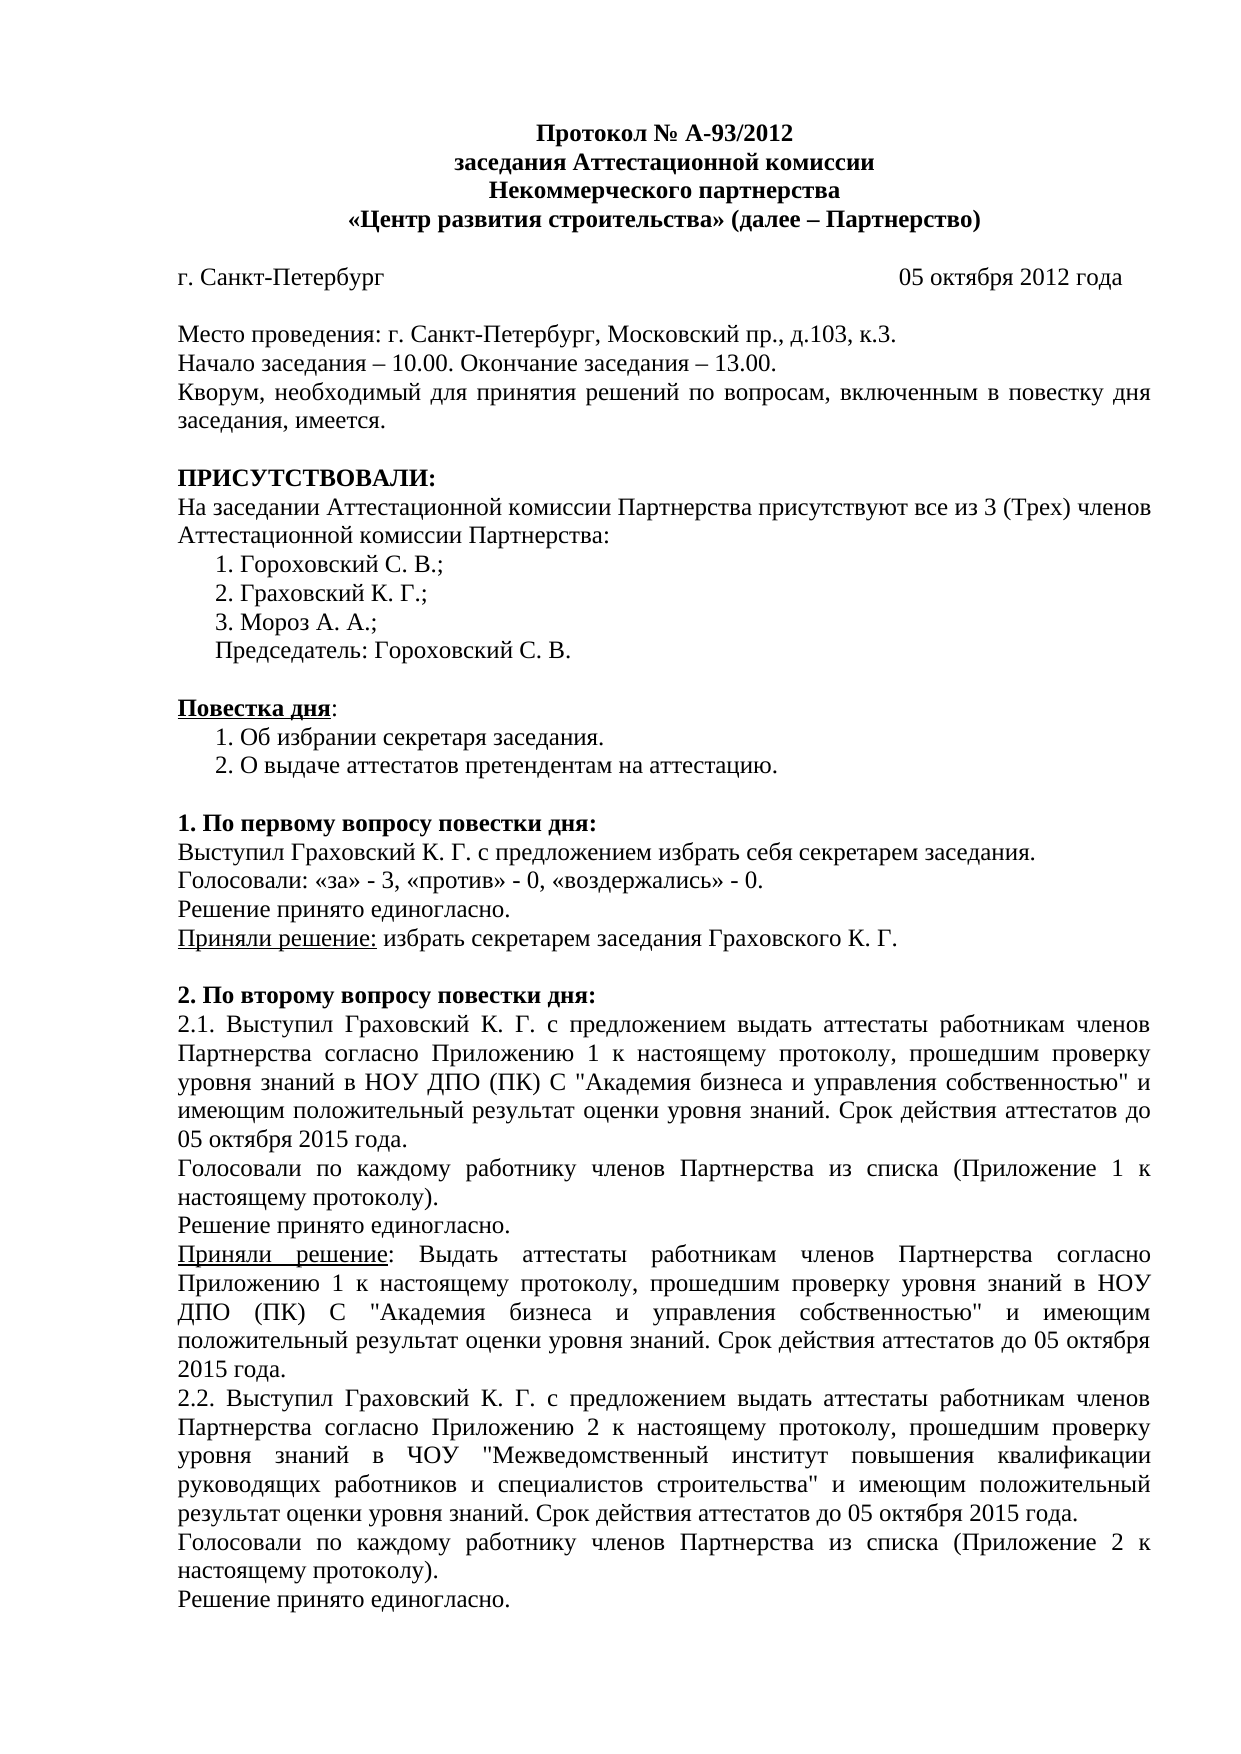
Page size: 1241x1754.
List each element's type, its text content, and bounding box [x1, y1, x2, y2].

text Повестка дня: [177, 693, 1152, 722]
text 1. По первому вопросу повестки дня: [177, 808, 1152, 837]
text заседания Аттестационной комиссии [177, 147, 1152, 176]
text Голосовали по каждому работнику членов Партнерства из списка (Приложение 2 к настоящему протоколу). [177, 1527, 1152, 1584]
text 3. Мороз А. А.; [215, 607, 1152, 636]
text Протокол № А-93/2012 [177, 118, 1152, 147]
text 2.1. Выступил Граховский К. Г. с предложением выдать аттестаты работникам членов Партнерства согласно Приложению 1 к настоящему протоколу, прошедшим проверку уровня знаний в НОУ ДПО (ПК) С "Академия бизнеса и управления собственностью" и имеющим положительный результат оценки уровня знаний. Срок действия аттестатов до 05 октября 2015 года. [177, 1009, 1152, 1153]
text 2. По второму вопросу повестки дня: [177, 981, 1152, 1009]
text 2. Граховский К. Г.; [215, 578, 1152, 607]
text Решение принято единогласно. [177, 1584, 1152, 1613]
text ПРИСУТСТВОВАЛИ: [177, 463, 1152, 492]
text 1. Об избрании секретаря заседания. [215, 722, 1152, 751]
text Начало заседания – 10.00. Окончание заседания – 13.00. [177, 348, 1152, 377]
text Кворум, необходимый для принятия решений по вопросам, включенным в повестку дня заседания, имеется. [177, 377, 1152, 434]
text Решение принято единогласно. [177, 894, 1152, 923]
text Приняли решение: Выдать аттестаты работникам членов Партнерства согласно Приложению 1 к настоящему протоколу, прошедшим проверку уровня знаний в НОУ ДПО (ПК) С "Академия бизнеса и управления собственностью" и имеющим положительный результат оценки уровня знаний. Срок действия аттестатов до 05 октября 2015 года. [177, 1239, 1152, 1383]
text 2.2. Выступил Граховский К. Г. с предложением выдать аттестаты работникам членов Партнерства согласно Приложению 2 к настоящему протоколу, прошедшим проверку уровня знаний в ЧОУ "Межведомственный институт повышения квалификации руководящих работников и специалистов строительства" и имеющим положительный результат оценки уровня знаний. Срок действия аттестатов до 05 октября 2015 года. [177, 1383, 1152, 1527]
text 1. Гороховский С. В.; [215, 549, 1152, 578]
text Некоммерческого партнерства [177, 176, 1152, 204]
text Голосовали: «за» - 3, «против» - 0, «воздержались» - 0. [177, 866, 1152, 894]
text Выступил Граховский К. Г. с предложением избрать себя секретарем заседания. [177, 837, 1152, 866]
text «Центр развития строительства» (далее – Партнерство) [177, 204, 1152, 233]
text г. Санкт-Петербург 05 октября 2012 года [177, 262, 1152, 291]
text Место проведения: г. Санкт-Петербург, Московский пр., д.103, к.3. [177, 319, 1152, 348]
text Председатель: Гороховский С. В. [215, 636, 1152, 664]
text Голосовали по каждому работнику членов Партнерства из списка (Приложение 1 к настоящему протоколу). [177, 1153, 1152, 1211]
text Решение принято единогласно. [177, 1211, 1152, 1239]
text Приняли решение: избрать секретарем заседания Граховского К. Г. [177, 923, 1152, 952]
text На заседании Аттестационной комиссии Партнерства присутствуют все из 3 (Трех) членов Аттестационной комиссии Партнерства: [177, 492, 1152, 549]
text 2. О выдаче аттестатов претендентам на аттестацию. [215, 751, 1152, 779]
